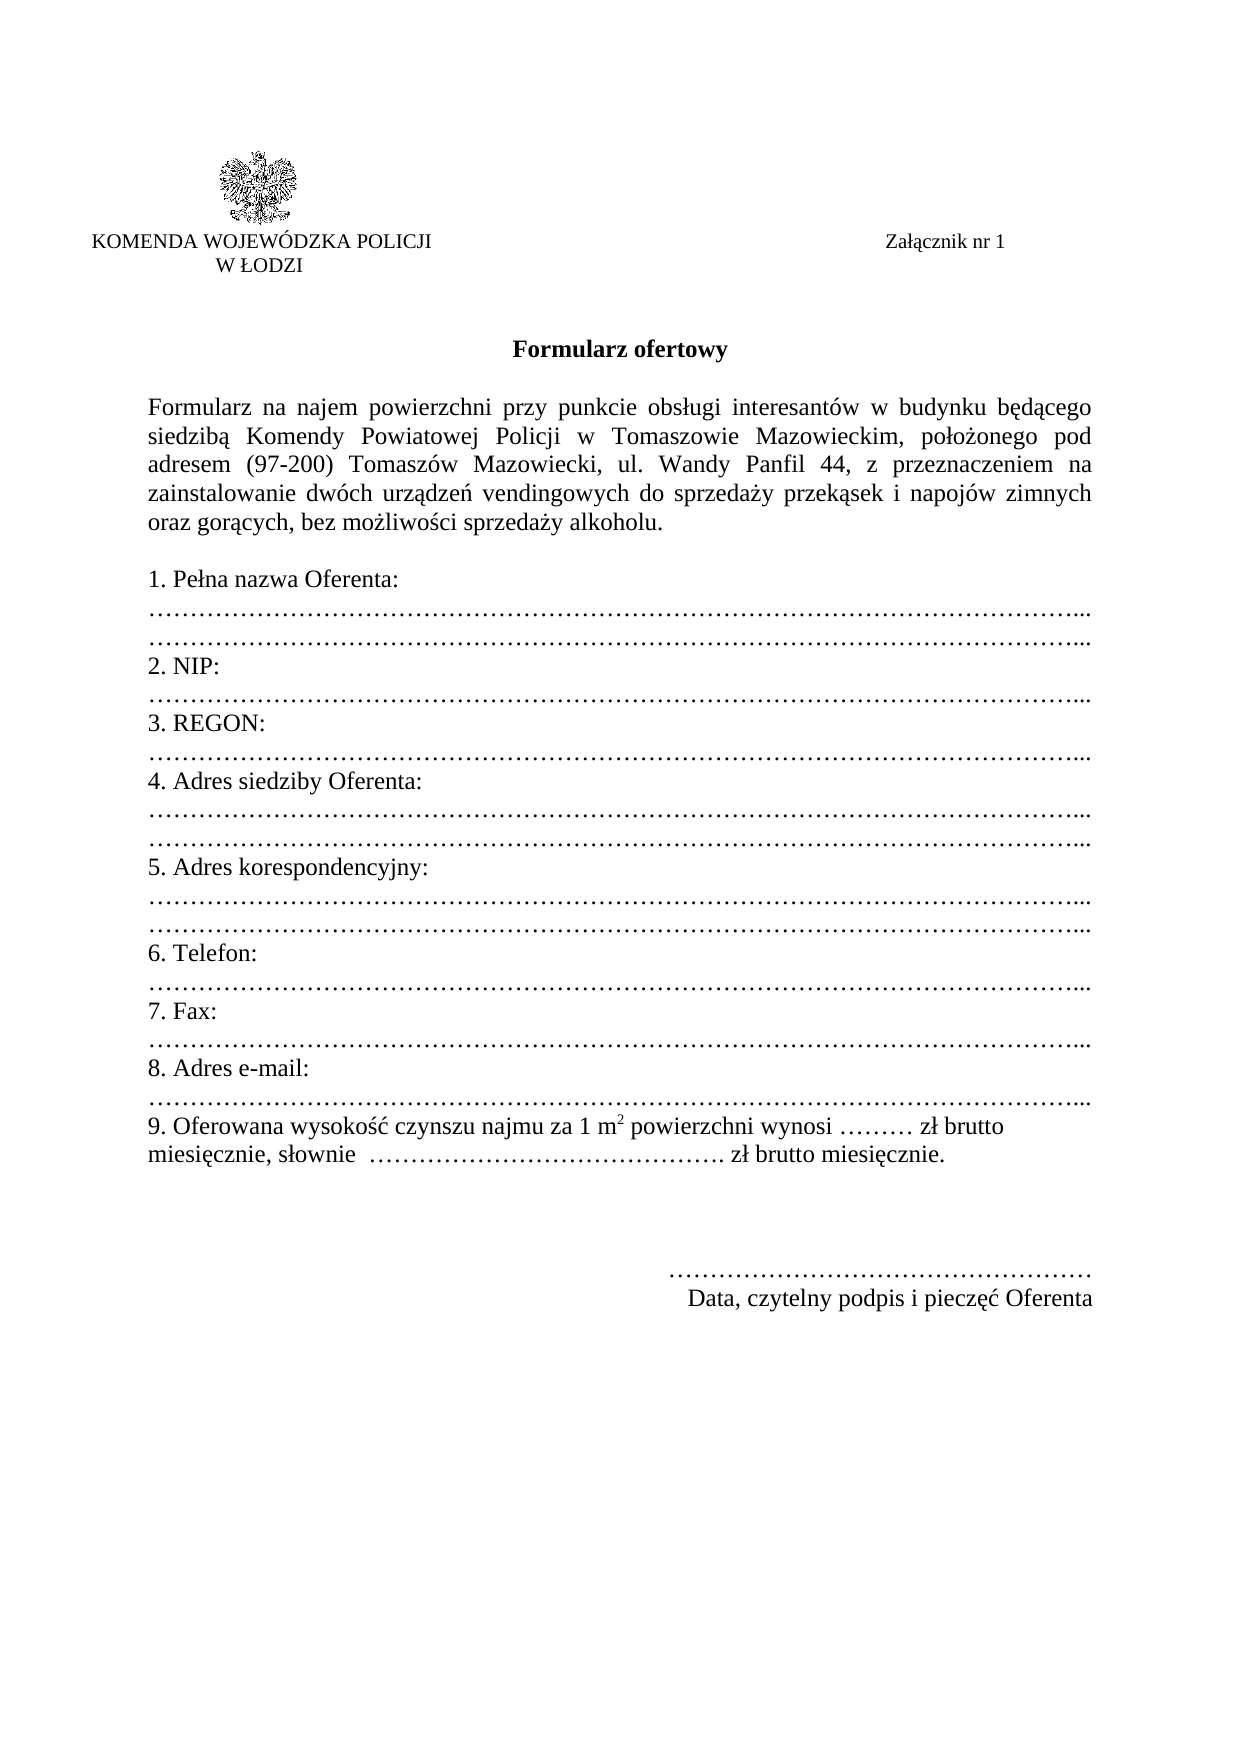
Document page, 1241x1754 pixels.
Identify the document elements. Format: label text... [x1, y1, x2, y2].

text 2. NIP: [148, 651, 1093, 679]
picture [217, 147, 306, 229]
text KOMENDA WOJEWÓDZKA POLICJI Załącznik nr 1 [91, 229, 1093, 253]
text W ŁODZI [148, 253, 1093, 277]
text …………………………………………… [148, 1254, 1093, 1283]
text Data, czytelny podpis i pieczęć Oferenta [148, 1283, 1093, 1312]
text …………………………………………………………………………………………………... [148, 1024, 1093, 1053]
text 1. Pełna nazwa Oferenta: [148, 564, 1093, 593]
text …………………………………………………………………………………………………... [148, 909, 1093, 938]
text 3. REGON: [148, 708, 1093, 737]
text 7. Fax: [148, 996, 1093, 1024]
text Formularz na najem powierzchni przy punkcie obsługi interesantów w budynku będącego siedzibą Komendy Powiatowej Policji w Tomaszowie Mazowieckim, położonego pod adresem (97-200) Tomaszów Mazowiecki, ul. Wandy Panfil 44, z przeznaczeniem na zainstalowanie dwóch urządzeń vendingowych do sprzedaży przekąsek i napojów zimnych oraz gorących, bez możliwości sprzedaży alkoholu. [148, 392, 1093, 536]
text …………………………………………………………………………………………………... [148, 593, 1093, 622]
text …………………………………………………………………………………………………... [148, 1082, 1093, 1111]
text …………………………………………………………………………………………………... [148, 622, 1093, 651]
text …………………………………………………………………………………………………... [148, 737, 1093, 766]
text 8. Adres e-mail: [148, 1053, 1093, 1082]
text 4. Adres siedziby Oferenta: [148, 766, 1093, 794]
text 9. Oferowana wysokość czynszu najmu za 1 m2 powierzchni wynosi ……… zł brutto miesięcznie, słownie ……………………………………. zł brutto miesięcznie. [148, 1111, 1093, 1168]
text …………………………………………………………………………………………………... [148, 794, 1093, 823]
text 6. Telefon: [148, 938, 1093, 967]
text …………………………………………………………………………………………………... [148, 881, 1093, 909]
text 5. Adres korespondencyjny: [148, 852, 1093, 881]
text …………………………………………………………………………………………………... [148, 967, 1093, 996]
text Formularz ofertowy [148, 334, 1093, 363]
text …………………………………………………………………………………………………... [148, 679, 1093, 708]
text …………………………………………………………………………………………………... [148, 823, 1093, 852]
